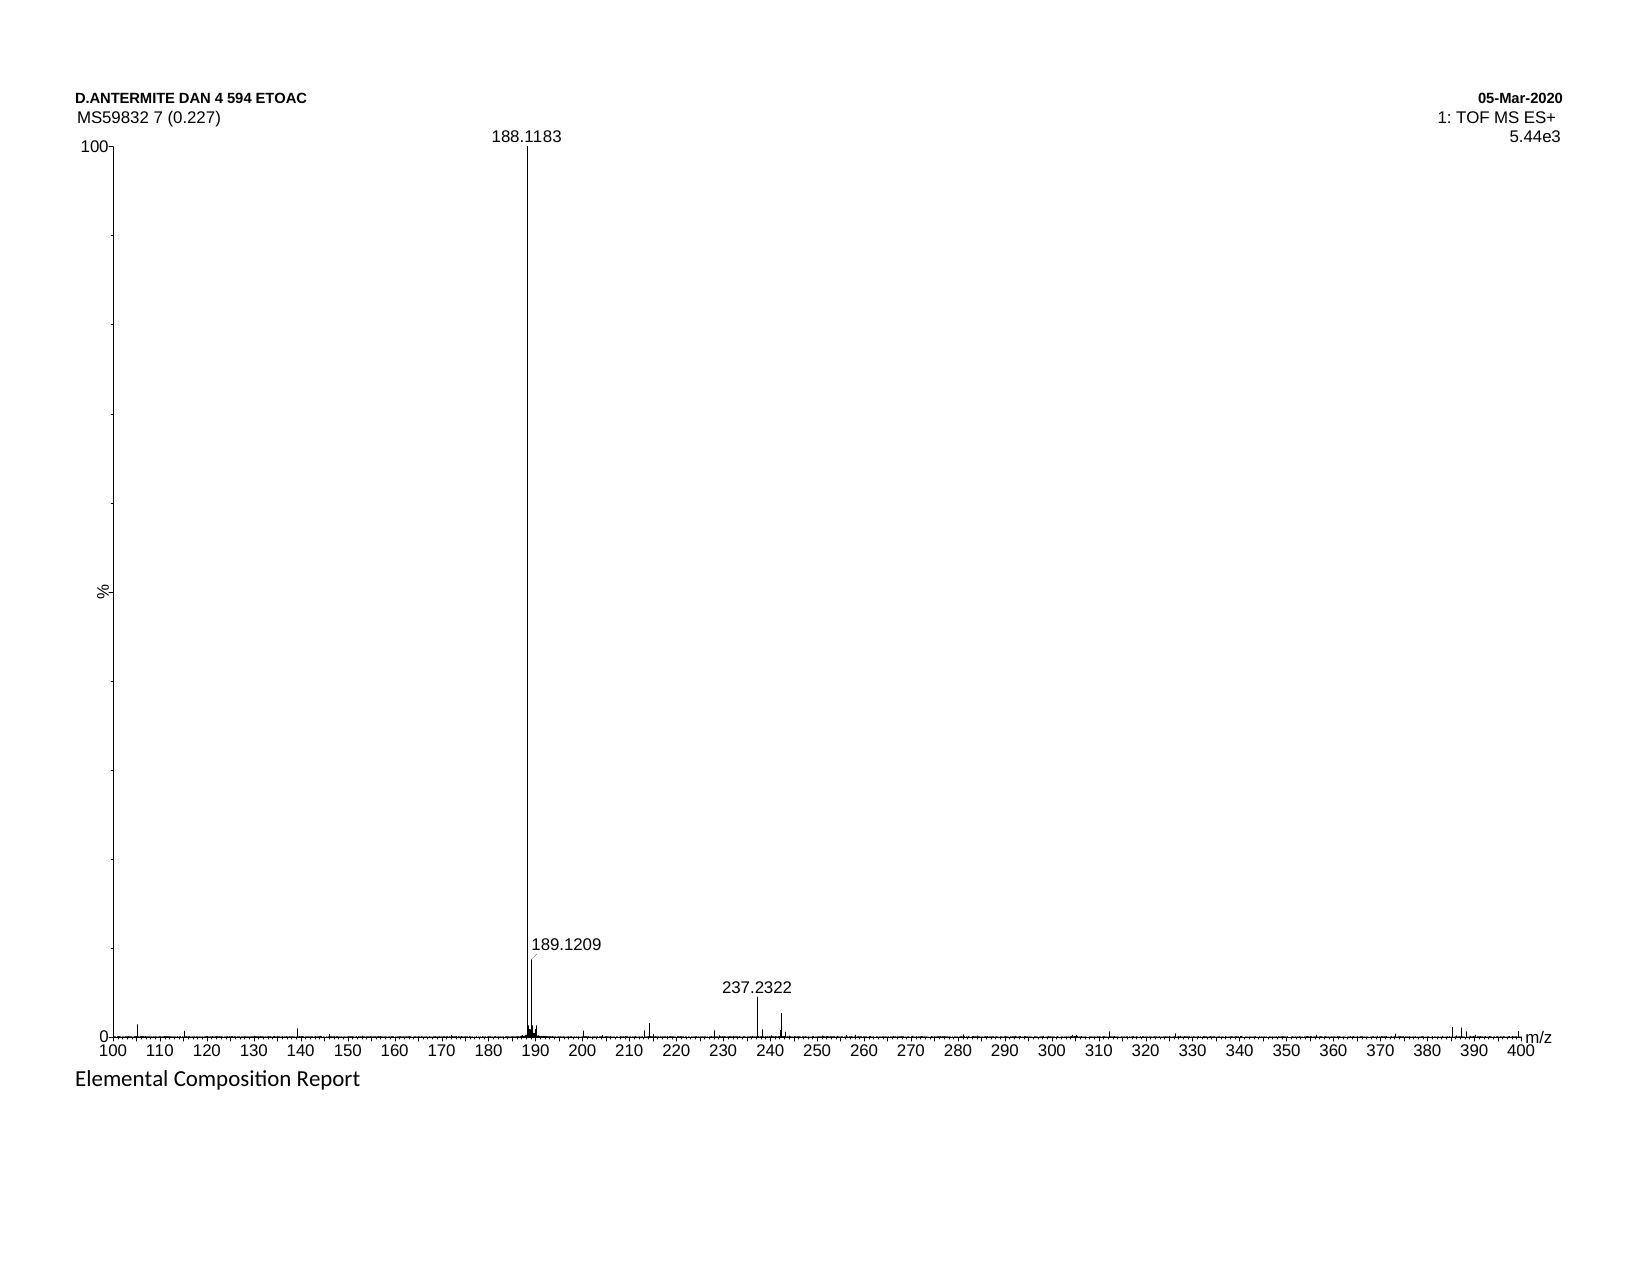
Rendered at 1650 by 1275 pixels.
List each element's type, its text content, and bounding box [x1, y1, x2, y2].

text Elemental Composition Report [75, 90, 1563, 1092]
